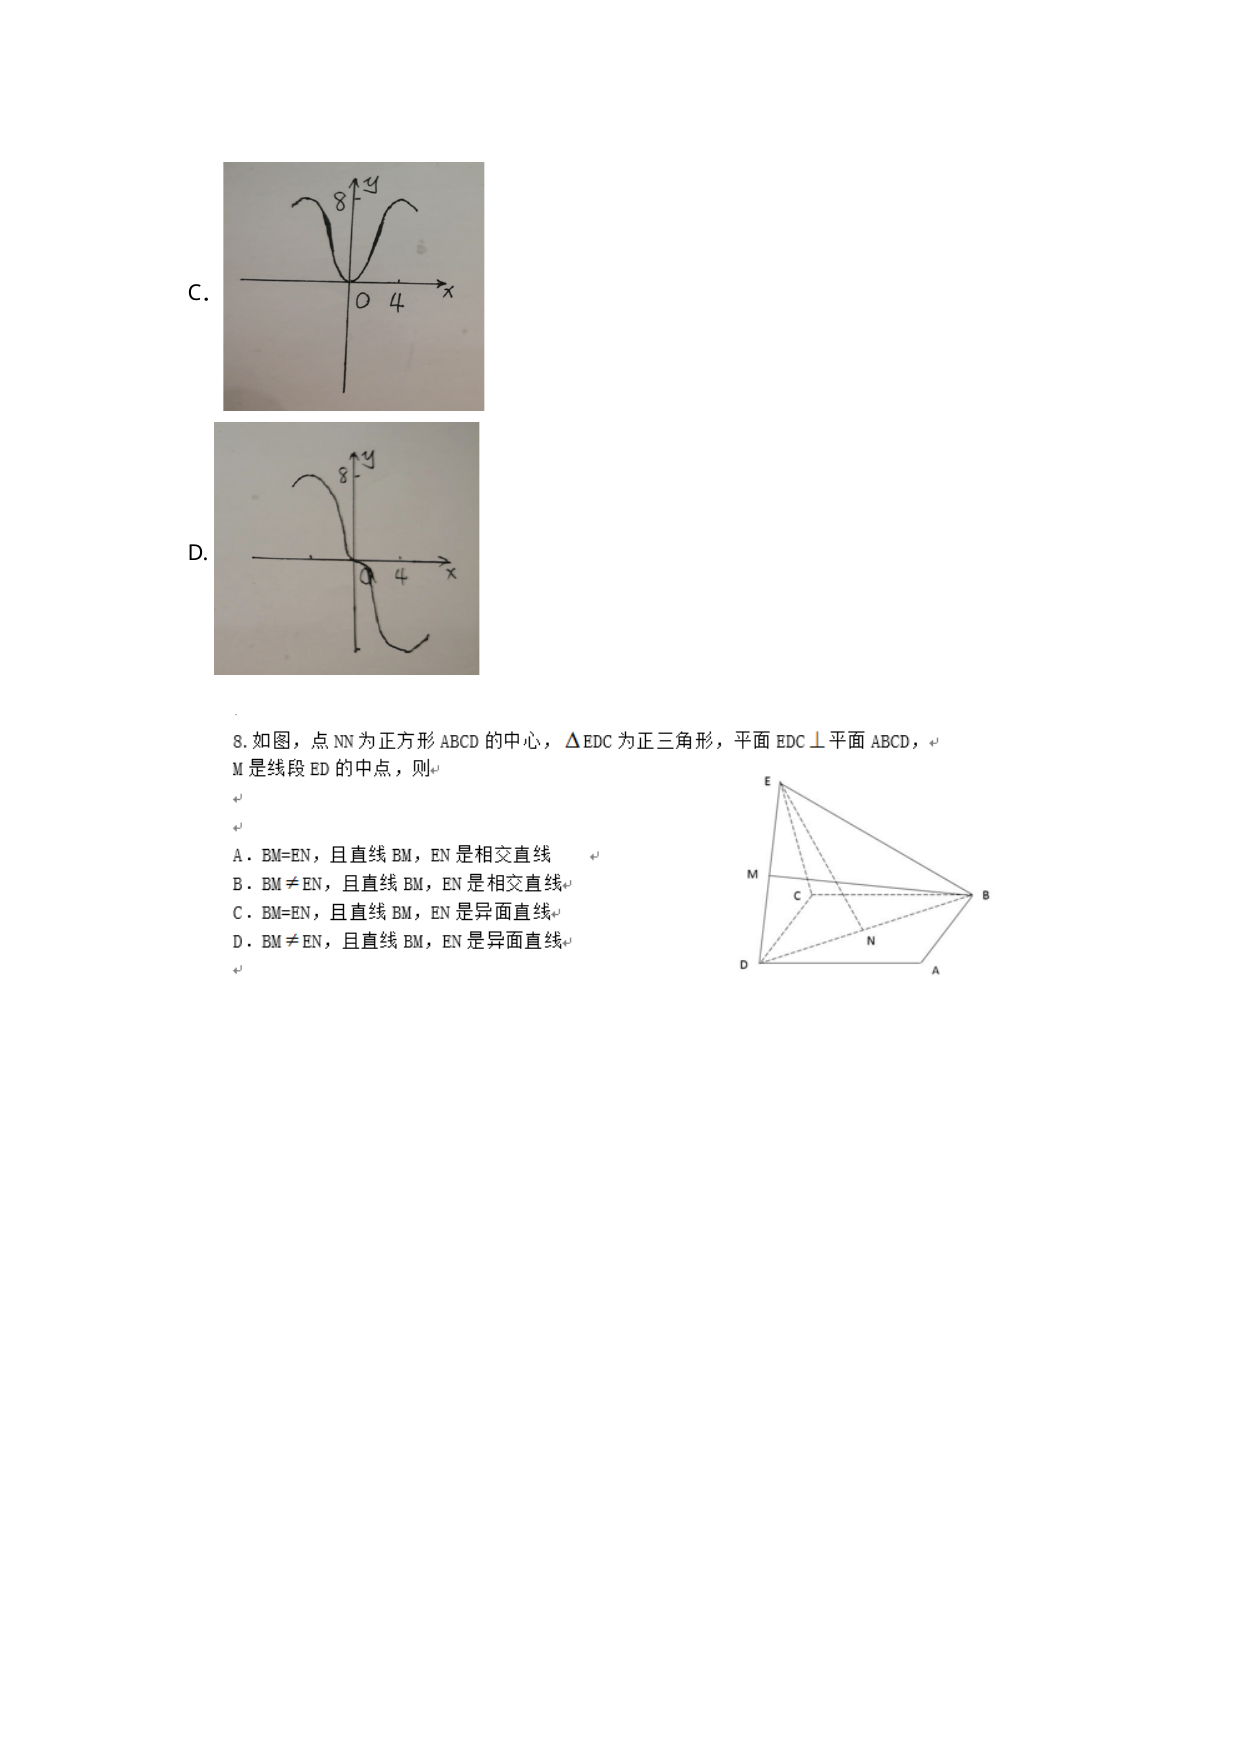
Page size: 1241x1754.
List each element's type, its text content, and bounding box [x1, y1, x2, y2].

picture [187, 714, 1053, 979]
picture [223, 162, 485, 411]
picture [214, 422, 480, 675]
